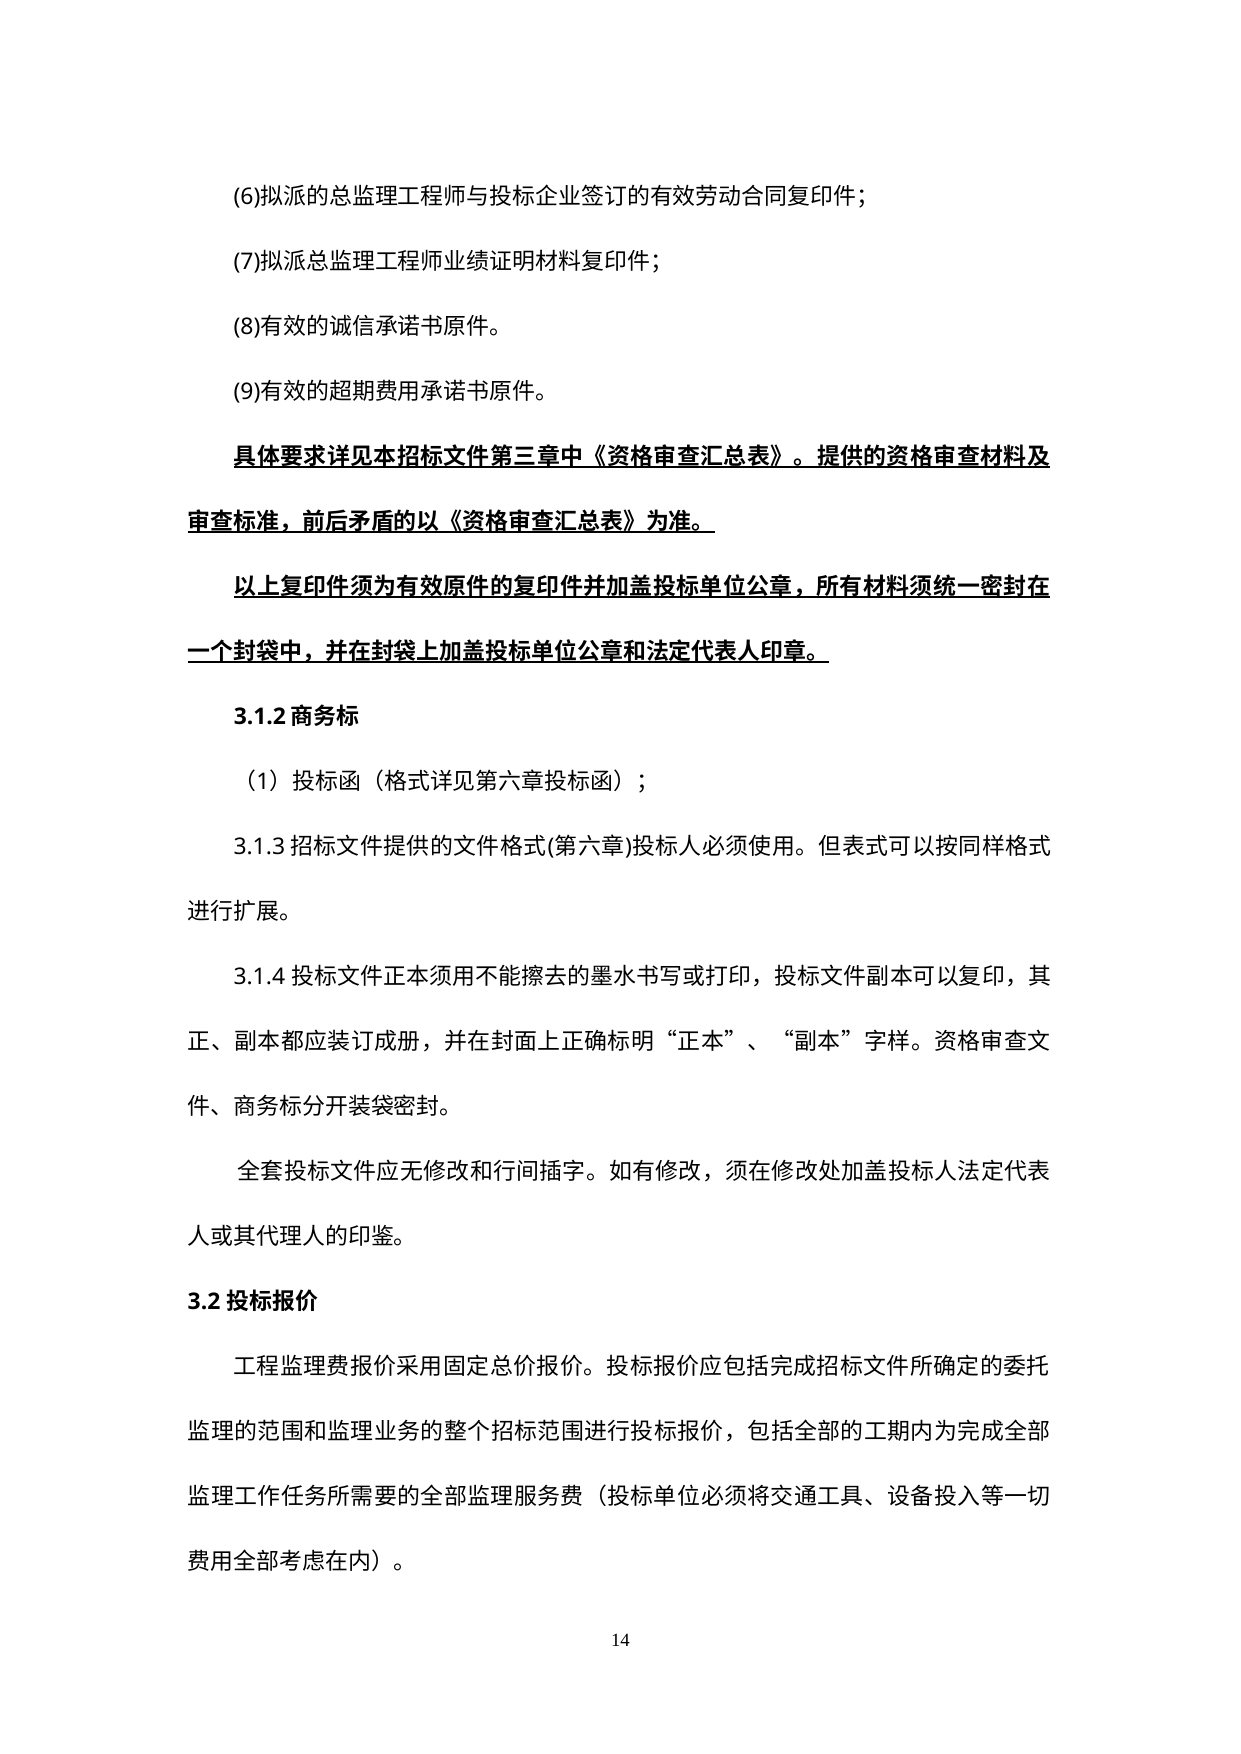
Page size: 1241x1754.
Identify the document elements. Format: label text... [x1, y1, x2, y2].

text 3.1.3招标文件提供的文件格式(第六章)投标人必须使用。但表式可以按同样格式进行扩展。 [187, 812, 1053, 942]
text (6)拟派的总监理工程师与投标企业签订的有效劳动合同复印件； [187, 162, 1053, 227]
text (7)拟派总监理工程师业绩证明材料复印件； [187, 227, 1053, 292]
text （1）投标函（格式详见第六章投标函）； [187, 747, 1053, 812]
text 全套投标文件应无修改和行间插字。如有修改，须在修改处加盖投标人法定代表人或其代理人的印鉴。 [187, 1137, 1053, 1267]
text 以上复印件须为有效原件的复印件并加盖投标单位公章，所有材料须统一密封在一个封袋中，并在封袋上加盖投标单位公章和法定代表人印章。 [187, 552, 1053, 682]
text 3.1.4 投标文件正本须用不能擦去的墨水书写或打印，投标文件副本可以复印，其正、副本都应装订成册，并在封面上正确标明“正本”、“副本”字样。资格审查文件、商务标分开装袋密封。 [187, 942, 1053, 1137]
text (9)有效的超期费用承诺书原件。 [187, 357, 1053, 422]
text 工程监理费报价采用固定总价报价。投标报价应包括完成招标文件所确定的委托监理的范围和监理业务的整个招标范围进行投标报价，包括全部的工期内为完成全部监理工作任务所需要的全部监理服务费（投标单位必须将交通工具、设备投入等一切费用全部考虑在内）。 [187, 1332, 1053, 1592]
text (8)有效的诚信承诺书原件。 [187, 292, 1053, 357]
text 具体要求详见本招标文件第三章中《资格审查汇总表》。提供的资格审查材料及审查标准，前后矛盾的以《资格审查汇总表》为准。 [187, 422, 1053, 552]
subtitle 3.2 投标报价 [187, 1267, 1053, 1332]
text 3.1.2商务标 [187, 682, 1053, 747]
